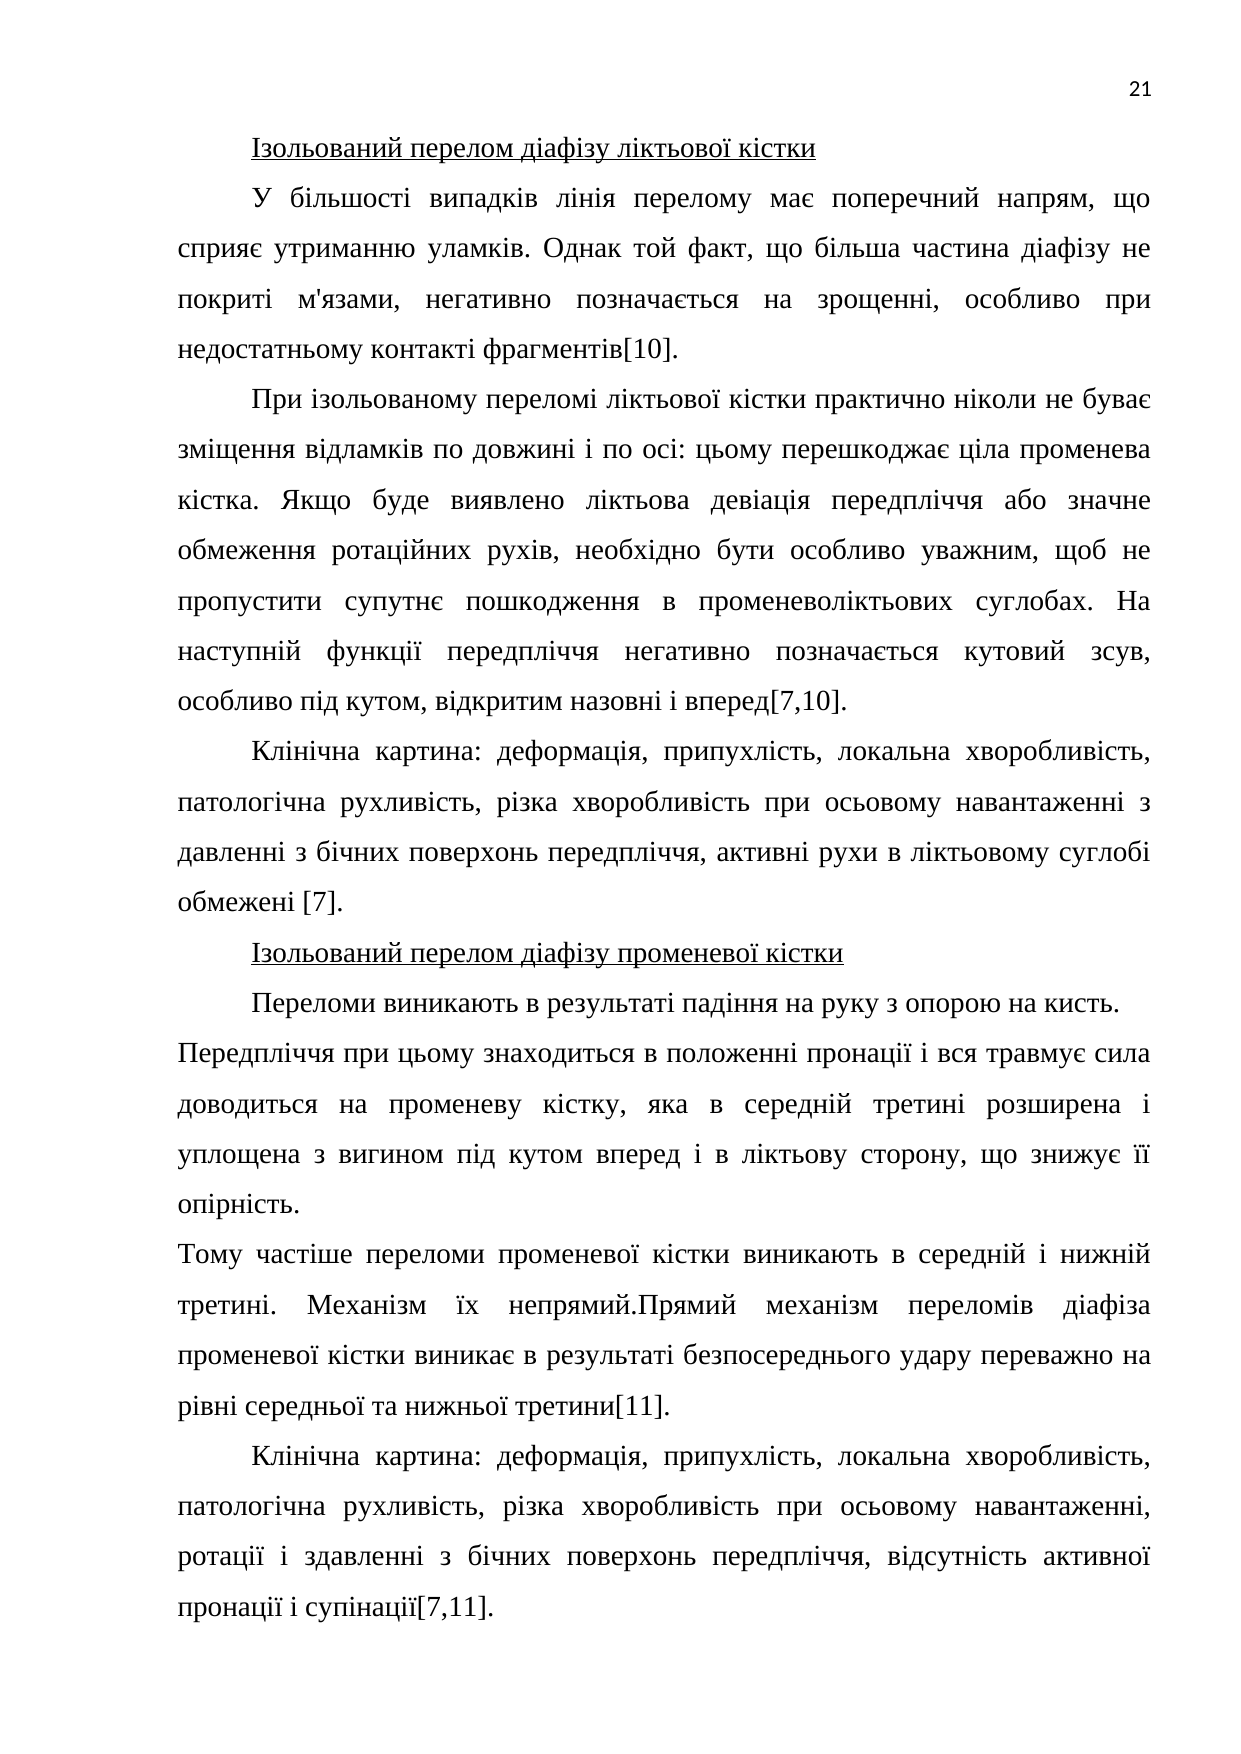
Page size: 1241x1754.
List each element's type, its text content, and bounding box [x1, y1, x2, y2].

text Клінічна картина: деформація, припухлість, локальна хворобливість, патологічна рухливість, різка хворобливість при осьовому навантаженні, ротації і здавленні з бічних поверхонь передпліччя, відсутність активної пронації і супінації[7,11]. [177, 1438, 1152, 1622]
text Клінічна картина: деформація, припухлість, локальна хворобливість, патологічна рухливість, різка хворобливість при осьовому навантаженні з давленні з бічних поверхонь передпліччя, активні рухи в ліктьовому суглобі обмежені [7]. [177, 733, 1152, 918]
text Передпліччя при цьому знаходиться в положенні пронації і вся травмує сила доводиться на променеву кістку, яка в середній третині розширена і уплощена з вигином під кутом вперед і в ліктьову сторону, що знижує її опірність. [177, 1035, 1152, 1220]
text Ізольований перелом діафізу ліктьової кістки [177, 130, 1152, 163]
text У більшості випадків лінія перелому має поперечний напрям, що сприяє утриманню уламків. Однак той факт, що більша частина діафізу не покриті м'язами, негативно позначається на зрощенні, особливо при недостатньому контакті фрагментів[10]. [177, 180, 1152, 364]
text Тому частіше переломи променевої кістки виникають в середній і нижній третині. Механізм їх непрямий.Прямий механізм переломів діафіза променевої кістки виникає в результаті безпосереднього удару переважно на рівні середньої та нижньої третини[11]. [177, 1237, 1152, 1421]
text Ізольований перелом діафізу променевої кістки [177, 935, 1152, 968]
text Переломи виникають в результаті падіння на руку з опорою на кисть. [177, 985, 1152, 1019]
text При ізольованому переломі ліктьової кістки практично ніколи не буває зміщення відламків по довжині і по осі: цьому перешкоджає ціла променева кістка. Якщо буде виявлено ліктьова девіація передпліччя або значне обмеження ротаційних рухів, необхідно бути особливо уважним, щоб не пропустити супутнє пошкодження в променеволіктьових суглобах. На наступній функції передпліччя негативно позначається кутовий зсув, особливо під кутом, відкритим назовні і вперед[7,10]. [177, 381, 1152, 717]
